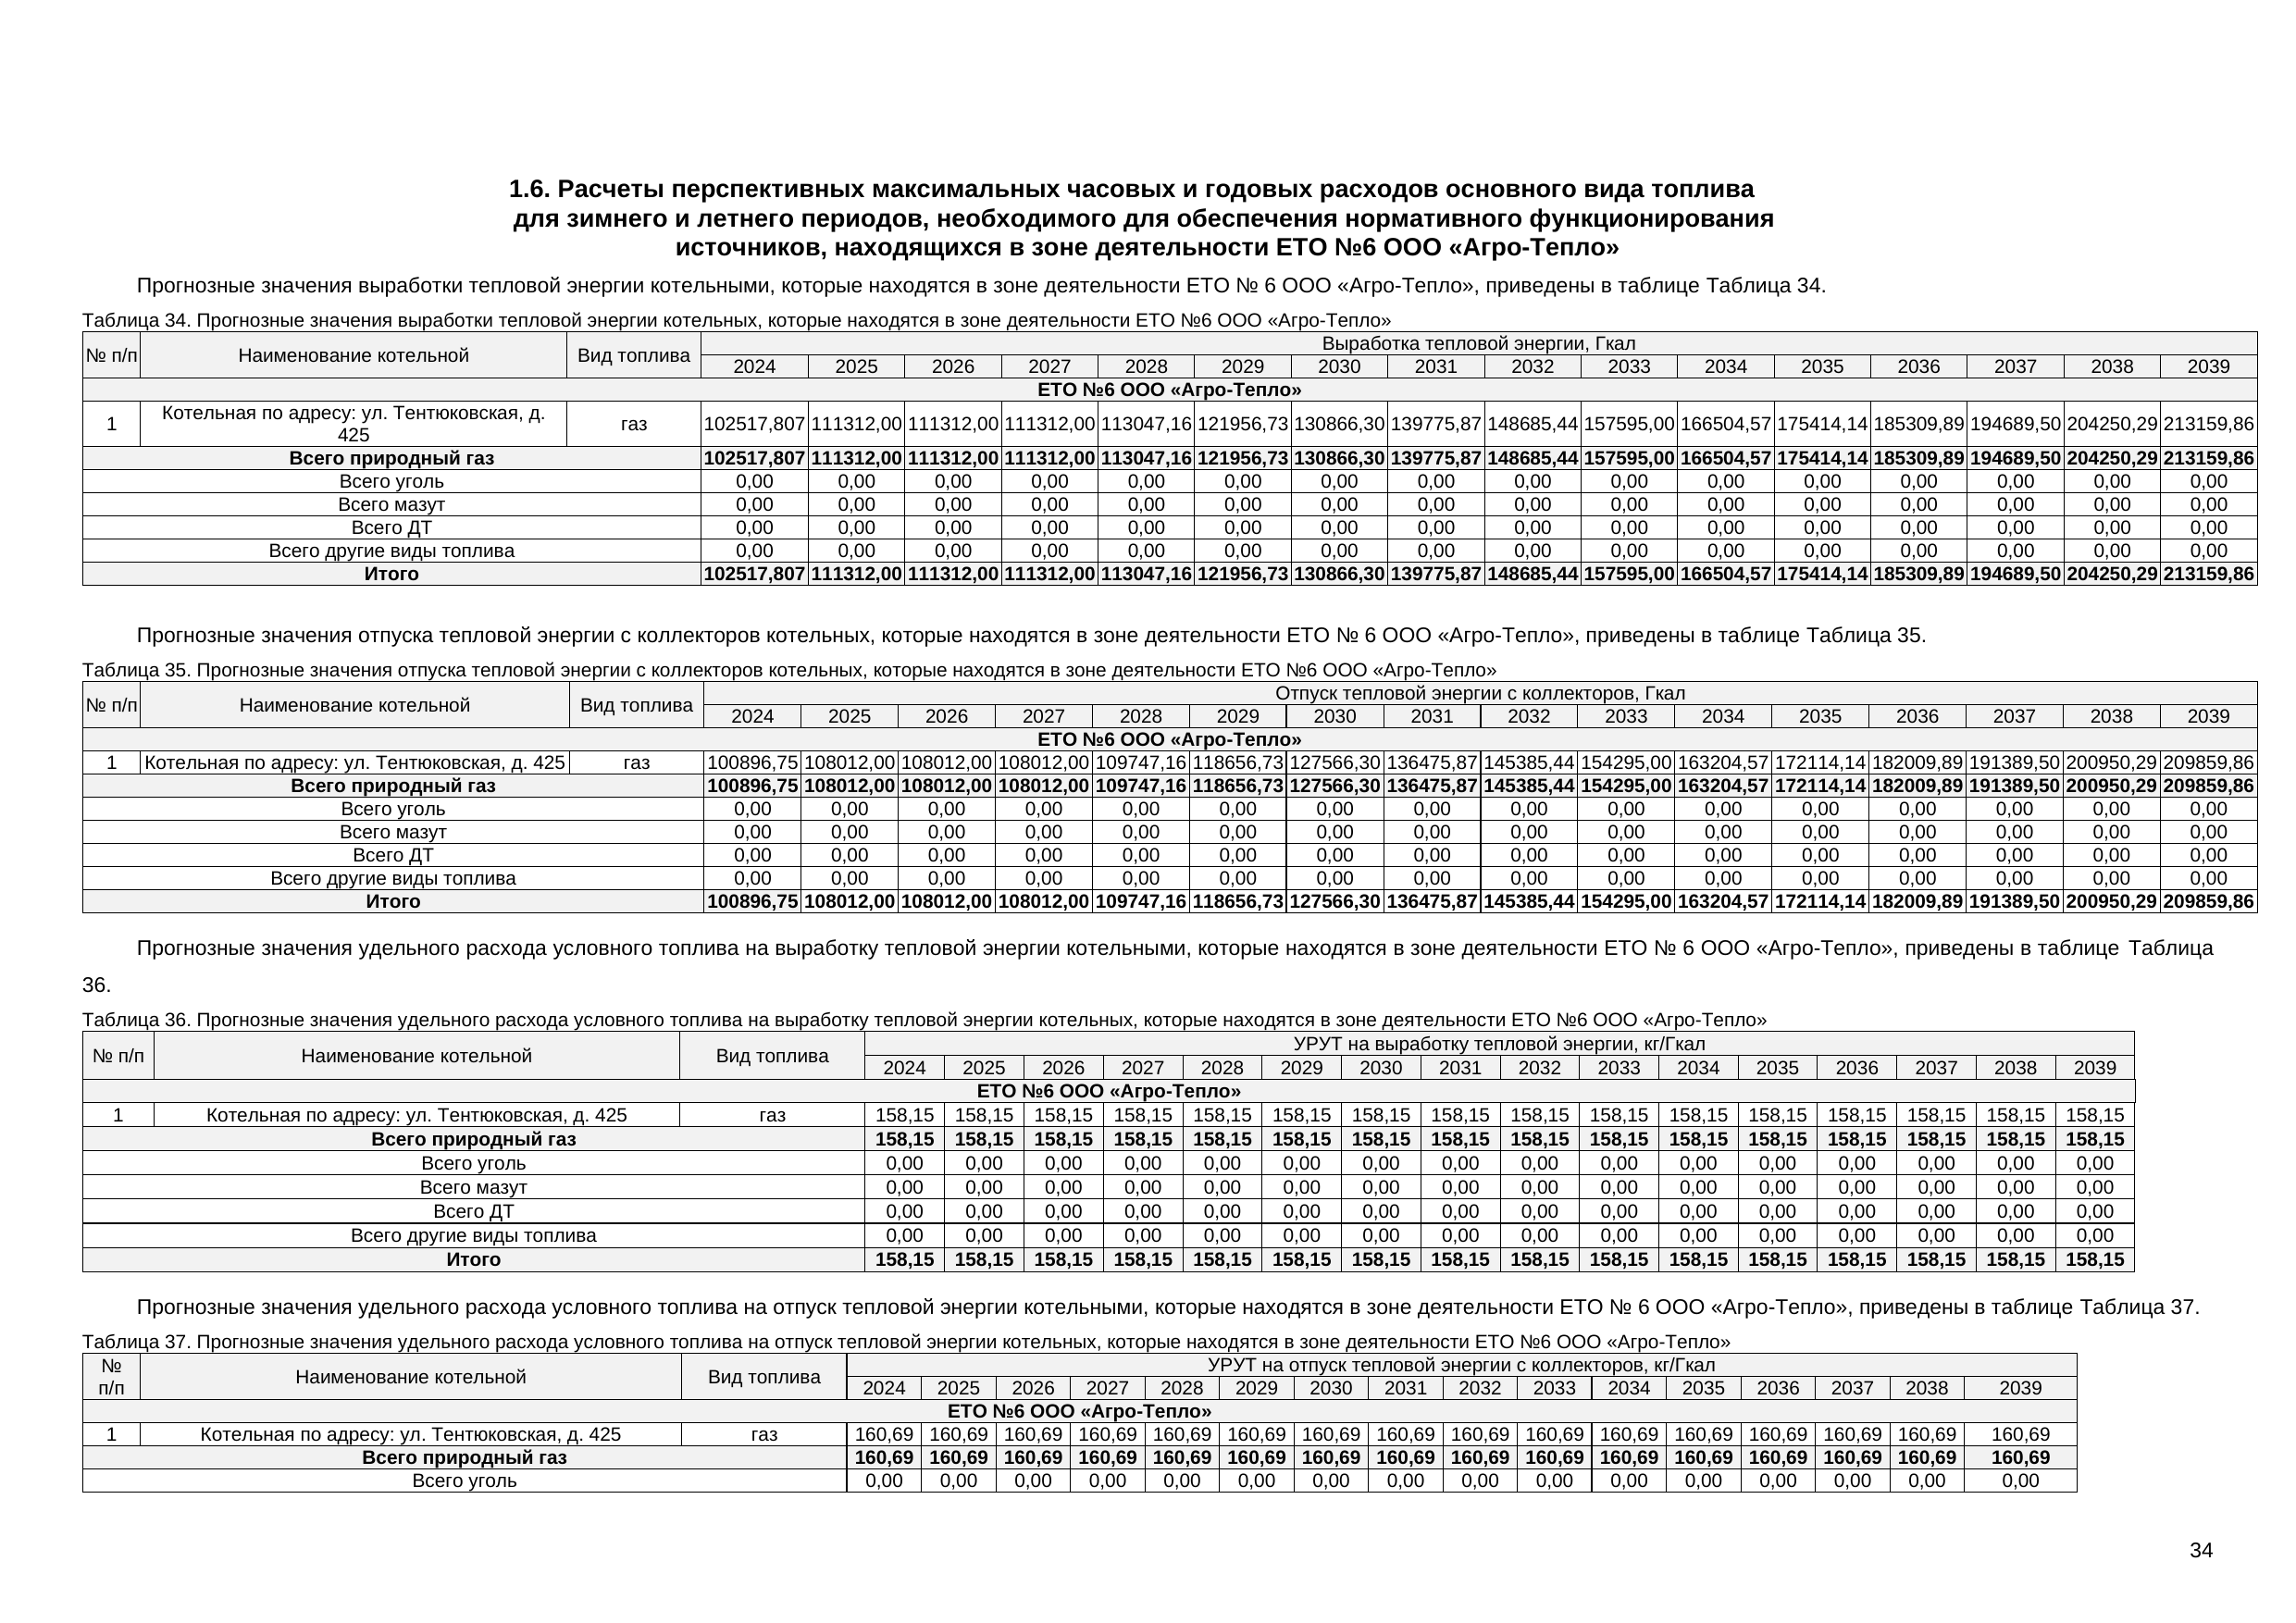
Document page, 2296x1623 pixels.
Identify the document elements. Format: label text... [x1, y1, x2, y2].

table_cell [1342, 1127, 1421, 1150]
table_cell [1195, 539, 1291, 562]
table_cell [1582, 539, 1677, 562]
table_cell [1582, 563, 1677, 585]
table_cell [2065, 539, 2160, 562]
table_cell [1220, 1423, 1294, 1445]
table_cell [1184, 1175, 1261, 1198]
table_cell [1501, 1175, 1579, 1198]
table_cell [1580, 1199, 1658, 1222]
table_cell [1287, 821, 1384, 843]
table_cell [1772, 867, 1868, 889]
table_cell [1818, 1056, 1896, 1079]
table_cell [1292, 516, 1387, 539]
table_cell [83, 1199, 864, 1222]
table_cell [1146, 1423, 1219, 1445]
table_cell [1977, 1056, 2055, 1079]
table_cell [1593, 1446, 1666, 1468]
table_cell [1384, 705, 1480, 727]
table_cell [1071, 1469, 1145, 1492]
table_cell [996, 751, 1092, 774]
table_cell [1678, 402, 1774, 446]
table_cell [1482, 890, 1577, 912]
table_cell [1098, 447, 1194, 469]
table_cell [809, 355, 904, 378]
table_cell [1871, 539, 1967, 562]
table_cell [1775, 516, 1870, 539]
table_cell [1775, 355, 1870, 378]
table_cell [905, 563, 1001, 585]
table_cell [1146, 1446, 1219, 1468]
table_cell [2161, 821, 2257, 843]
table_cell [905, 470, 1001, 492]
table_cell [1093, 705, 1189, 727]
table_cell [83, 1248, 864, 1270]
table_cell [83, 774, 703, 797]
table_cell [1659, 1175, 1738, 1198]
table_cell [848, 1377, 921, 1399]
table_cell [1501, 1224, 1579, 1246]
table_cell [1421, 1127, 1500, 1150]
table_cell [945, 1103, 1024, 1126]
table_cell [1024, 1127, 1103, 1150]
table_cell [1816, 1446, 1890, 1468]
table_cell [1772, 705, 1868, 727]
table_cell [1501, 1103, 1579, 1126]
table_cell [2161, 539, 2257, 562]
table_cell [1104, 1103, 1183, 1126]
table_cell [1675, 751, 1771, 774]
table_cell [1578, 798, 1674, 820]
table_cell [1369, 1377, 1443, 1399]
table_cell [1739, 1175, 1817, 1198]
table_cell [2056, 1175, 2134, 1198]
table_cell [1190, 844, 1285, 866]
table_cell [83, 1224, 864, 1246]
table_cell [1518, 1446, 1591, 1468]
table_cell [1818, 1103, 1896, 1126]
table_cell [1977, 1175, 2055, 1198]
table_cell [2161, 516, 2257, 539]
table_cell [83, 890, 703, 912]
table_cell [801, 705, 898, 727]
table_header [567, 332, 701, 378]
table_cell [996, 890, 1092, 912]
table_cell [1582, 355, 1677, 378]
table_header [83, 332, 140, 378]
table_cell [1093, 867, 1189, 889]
text Прогнозные значения выработки тепловой энергии котельными, которые находятся в зоне деятельности ЕТО № 6 ООО «Агро-Тепло», приведены в таблице Таблица 34. [82, 273, 2214, 297]
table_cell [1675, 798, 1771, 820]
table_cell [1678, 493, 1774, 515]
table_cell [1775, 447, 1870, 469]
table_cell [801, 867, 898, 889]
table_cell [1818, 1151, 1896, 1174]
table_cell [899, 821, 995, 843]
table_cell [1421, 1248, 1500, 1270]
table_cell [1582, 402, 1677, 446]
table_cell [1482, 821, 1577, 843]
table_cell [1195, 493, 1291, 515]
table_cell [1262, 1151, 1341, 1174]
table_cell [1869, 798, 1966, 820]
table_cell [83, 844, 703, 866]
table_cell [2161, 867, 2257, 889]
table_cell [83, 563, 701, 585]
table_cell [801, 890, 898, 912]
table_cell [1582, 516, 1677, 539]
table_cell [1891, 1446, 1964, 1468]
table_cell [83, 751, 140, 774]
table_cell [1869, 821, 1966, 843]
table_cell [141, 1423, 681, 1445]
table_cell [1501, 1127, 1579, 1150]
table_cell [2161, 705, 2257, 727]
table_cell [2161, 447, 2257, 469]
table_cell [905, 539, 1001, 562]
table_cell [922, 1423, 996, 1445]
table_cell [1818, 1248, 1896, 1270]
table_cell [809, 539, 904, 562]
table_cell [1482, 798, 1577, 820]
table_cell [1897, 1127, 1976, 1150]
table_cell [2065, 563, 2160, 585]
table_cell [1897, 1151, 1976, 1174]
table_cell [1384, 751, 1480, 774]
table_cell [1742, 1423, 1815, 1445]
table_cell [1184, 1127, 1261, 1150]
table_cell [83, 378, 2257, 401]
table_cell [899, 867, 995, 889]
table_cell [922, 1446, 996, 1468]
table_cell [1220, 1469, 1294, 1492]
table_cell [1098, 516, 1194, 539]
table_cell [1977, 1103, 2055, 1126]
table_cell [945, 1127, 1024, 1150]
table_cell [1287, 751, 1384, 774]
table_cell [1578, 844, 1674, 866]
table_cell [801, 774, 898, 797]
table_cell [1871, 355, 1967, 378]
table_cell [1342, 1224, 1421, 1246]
text Таблица 36. Прогнозные значения удельного расхода условного топлива на выработку тепловой энергии котельных, которые находятся в зоне деятельности ЕТО №6 ООО «Агро-Тепло» [82, 1009, 2214, 1031]
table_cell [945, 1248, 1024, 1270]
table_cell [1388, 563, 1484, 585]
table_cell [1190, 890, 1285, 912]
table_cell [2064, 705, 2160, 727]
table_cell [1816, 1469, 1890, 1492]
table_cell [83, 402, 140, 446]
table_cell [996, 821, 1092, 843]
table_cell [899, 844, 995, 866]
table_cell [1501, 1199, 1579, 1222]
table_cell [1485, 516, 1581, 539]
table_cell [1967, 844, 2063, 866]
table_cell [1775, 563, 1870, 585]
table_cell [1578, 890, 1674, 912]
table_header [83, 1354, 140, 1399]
text Прогнозные значения удельного расхода условного топлива на выработку тепловой энергии котельными, которые находятся в зоне деятельности ЕТО № 6 ООО «Агро-Тепло», приведены в таблице Таблица 36. [82, 935, 2214, 997]
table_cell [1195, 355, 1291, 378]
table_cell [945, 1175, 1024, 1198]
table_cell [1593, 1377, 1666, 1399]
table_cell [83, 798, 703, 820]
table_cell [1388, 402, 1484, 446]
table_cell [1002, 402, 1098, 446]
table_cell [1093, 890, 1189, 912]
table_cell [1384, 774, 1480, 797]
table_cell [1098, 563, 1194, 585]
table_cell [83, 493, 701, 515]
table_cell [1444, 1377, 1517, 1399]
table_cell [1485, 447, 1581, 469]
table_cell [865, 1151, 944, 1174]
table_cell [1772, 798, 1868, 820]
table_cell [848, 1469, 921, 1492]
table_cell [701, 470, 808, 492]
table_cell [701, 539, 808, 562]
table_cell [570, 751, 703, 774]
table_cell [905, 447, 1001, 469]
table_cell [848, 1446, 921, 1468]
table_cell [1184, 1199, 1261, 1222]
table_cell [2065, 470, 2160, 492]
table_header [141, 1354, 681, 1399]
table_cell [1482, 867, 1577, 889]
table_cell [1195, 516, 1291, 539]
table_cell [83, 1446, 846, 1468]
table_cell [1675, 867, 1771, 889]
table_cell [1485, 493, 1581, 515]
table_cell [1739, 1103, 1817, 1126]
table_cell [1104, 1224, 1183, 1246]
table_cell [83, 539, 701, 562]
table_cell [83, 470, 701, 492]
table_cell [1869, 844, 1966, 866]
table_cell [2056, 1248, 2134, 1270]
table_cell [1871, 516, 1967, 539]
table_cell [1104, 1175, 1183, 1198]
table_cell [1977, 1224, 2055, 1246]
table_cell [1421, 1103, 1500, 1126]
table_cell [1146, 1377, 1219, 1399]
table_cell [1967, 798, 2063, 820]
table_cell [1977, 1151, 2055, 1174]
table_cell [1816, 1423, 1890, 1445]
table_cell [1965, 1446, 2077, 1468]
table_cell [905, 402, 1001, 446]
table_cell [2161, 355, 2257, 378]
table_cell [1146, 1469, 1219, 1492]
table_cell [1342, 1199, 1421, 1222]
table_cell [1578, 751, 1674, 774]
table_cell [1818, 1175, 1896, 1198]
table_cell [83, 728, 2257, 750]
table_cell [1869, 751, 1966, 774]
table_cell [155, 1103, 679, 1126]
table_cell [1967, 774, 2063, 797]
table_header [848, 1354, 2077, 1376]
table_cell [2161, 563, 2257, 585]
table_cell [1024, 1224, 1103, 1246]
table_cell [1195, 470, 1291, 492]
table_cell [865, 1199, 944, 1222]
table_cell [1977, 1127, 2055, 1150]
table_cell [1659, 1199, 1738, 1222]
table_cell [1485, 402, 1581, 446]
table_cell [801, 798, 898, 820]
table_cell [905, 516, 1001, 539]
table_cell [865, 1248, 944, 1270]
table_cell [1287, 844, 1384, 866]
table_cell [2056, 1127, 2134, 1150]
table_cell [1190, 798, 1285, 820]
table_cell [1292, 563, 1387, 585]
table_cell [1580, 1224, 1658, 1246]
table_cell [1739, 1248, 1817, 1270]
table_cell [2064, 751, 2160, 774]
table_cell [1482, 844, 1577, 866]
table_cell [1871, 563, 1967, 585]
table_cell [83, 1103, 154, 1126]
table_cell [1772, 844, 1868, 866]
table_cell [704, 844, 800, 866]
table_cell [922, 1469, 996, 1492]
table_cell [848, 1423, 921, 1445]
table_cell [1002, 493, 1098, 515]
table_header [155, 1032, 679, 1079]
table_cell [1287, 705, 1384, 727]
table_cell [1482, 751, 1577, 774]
text Таблица 37. Прогнозные значения удельного расхода условного топлива на отпуск тепловой энергии котельных, которые находятся в зоне деятельности ЕТО №6 ООО «Агро-Тепло» [82, 1331, 2214, 1353]
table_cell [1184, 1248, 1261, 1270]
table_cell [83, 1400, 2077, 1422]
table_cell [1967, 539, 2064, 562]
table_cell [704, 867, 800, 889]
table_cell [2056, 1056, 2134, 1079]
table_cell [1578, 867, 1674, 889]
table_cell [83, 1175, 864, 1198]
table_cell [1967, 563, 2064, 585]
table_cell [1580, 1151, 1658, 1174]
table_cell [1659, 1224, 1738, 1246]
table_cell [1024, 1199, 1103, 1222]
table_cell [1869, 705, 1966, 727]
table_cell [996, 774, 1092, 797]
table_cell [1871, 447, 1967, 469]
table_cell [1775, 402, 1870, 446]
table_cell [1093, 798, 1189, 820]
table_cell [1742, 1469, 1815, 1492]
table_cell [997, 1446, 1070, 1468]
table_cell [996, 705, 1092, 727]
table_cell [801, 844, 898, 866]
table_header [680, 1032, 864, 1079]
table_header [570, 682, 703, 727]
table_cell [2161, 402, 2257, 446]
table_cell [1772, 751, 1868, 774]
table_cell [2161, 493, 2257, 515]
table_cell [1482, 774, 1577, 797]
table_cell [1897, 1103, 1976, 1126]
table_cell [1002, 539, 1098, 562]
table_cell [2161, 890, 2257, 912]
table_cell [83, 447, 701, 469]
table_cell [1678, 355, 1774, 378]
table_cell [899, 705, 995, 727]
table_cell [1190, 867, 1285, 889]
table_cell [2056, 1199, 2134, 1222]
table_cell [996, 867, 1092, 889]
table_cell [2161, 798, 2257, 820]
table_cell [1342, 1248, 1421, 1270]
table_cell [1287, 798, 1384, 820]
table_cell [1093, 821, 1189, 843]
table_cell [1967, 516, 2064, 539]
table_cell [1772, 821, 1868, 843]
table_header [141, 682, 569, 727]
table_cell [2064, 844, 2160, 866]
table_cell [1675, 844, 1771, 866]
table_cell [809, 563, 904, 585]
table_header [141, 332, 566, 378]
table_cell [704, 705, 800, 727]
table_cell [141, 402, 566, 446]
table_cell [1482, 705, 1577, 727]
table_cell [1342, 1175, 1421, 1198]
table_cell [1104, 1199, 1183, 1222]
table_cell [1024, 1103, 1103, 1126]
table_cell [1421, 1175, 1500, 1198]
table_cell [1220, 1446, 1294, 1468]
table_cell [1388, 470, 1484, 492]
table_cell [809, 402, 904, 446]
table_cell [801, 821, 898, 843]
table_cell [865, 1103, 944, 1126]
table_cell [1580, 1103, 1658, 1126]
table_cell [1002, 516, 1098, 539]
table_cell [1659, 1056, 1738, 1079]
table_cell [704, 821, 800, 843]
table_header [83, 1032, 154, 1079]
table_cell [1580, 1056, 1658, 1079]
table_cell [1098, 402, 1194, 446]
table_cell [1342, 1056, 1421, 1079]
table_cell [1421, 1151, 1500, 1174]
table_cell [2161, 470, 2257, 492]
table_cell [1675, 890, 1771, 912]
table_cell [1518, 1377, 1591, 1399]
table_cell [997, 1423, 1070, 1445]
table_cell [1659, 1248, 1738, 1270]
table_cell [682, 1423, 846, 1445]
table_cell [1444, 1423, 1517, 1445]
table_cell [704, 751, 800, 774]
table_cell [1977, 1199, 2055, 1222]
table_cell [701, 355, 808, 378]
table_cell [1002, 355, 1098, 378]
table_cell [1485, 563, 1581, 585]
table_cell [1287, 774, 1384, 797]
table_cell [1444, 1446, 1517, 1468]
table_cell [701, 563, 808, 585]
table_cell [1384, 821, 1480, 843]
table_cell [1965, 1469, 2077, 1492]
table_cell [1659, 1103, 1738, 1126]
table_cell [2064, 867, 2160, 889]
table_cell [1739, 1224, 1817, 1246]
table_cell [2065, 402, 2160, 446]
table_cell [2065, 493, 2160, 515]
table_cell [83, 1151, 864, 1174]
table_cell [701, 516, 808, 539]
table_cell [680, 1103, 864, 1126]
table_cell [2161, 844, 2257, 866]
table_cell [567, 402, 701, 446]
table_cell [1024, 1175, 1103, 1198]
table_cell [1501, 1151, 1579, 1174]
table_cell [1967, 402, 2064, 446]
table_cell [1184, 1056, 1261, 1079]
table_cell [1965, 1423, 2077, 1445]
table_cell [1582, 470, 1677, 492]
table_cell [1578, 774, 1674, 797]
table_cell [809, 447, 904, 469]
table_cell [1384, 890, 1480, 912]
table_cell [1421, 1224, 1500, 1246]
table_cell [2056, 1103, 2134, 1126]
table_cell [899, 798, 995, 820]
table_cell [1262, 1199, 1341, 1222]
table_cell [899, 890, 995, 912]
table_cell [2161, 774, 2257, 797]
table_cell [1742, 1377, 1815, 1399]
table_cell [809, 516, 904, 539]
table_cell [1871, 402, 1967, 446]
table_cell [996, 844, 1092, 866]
text Прогнозные значения отпуска тепловой энергии с коллекторов котельных, которые находятся в зоне деятельности ЕТО № 6 ООО «Агро-Тепло», приведены в таблице Таблица 35. [82, 623, 2214, 647]
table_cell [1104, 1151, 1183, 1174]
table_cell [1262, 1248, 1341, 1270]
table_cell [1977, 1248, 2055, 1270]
text Прогнозные значения удельного расхода условного топлива на отпуск тепловой энергии котельными, которые находятся в зоне деятельности ЕТО № 6 ООО «Агро-Тепло», приведены в таблице Таблица 37. [82, 1294, 2214, 1319]
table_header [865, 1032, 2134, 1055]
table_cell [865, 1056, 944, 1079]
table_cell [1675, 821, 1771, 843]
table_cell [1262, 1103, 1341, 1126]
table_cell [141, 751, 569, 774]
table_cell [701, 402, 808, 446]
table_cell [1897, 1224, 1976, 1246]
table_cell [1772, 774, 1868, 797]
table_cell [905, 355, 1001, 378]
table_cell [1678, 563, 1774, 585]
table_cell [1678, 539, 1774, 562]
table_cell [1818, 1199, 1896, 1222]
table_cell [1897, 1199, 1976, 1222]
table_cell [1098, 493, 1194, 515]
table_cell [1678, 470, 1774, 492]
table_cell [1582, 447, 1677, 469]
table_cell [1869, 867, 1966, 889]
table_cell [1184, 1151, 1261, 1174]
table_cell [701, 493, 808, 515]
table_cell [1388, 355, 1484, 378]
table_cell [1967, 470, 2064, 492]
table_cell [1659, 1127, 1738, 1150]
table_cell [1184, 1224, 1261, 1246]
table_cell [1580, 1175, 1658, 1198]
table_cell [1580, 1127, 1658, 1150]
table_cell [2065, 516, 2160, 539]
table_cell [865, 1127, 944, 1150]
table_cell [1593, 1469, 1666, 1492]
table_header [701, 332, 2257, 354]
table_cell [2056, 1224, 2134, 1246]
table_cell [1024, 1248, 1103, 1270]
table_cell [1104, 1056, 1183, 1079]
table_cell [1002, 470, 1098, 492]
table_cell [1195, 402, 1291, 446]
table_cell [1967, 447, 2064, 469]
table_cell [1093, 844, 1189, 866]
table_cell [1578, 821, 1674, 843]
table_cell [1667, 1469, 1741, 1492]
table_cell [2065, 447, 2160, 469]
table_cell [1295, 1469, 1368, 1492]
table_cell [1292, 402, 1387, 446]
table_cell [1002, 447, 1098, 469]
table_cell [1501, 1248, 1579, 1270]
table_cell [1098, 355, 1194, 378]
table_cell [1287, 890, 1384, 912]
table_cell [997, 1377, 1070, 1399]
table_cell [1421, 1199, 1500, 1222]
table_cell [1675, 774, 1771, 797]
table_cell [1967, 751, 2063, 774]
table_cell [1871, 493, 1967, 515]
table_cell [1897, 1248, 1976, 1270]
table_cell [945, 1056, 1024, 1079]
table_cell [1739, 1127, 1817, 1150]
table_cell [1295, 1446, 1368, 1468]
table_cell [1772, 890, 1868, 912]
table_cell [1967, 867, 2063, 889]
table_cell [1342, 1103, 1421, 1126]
text Таблица 34. Прогнозные значения выработки тепловой энергии котельных, которые находятся в зоне деятельности ЕТО №6 ООО «Агро-Тепло» [82, 309, 2214, 331]
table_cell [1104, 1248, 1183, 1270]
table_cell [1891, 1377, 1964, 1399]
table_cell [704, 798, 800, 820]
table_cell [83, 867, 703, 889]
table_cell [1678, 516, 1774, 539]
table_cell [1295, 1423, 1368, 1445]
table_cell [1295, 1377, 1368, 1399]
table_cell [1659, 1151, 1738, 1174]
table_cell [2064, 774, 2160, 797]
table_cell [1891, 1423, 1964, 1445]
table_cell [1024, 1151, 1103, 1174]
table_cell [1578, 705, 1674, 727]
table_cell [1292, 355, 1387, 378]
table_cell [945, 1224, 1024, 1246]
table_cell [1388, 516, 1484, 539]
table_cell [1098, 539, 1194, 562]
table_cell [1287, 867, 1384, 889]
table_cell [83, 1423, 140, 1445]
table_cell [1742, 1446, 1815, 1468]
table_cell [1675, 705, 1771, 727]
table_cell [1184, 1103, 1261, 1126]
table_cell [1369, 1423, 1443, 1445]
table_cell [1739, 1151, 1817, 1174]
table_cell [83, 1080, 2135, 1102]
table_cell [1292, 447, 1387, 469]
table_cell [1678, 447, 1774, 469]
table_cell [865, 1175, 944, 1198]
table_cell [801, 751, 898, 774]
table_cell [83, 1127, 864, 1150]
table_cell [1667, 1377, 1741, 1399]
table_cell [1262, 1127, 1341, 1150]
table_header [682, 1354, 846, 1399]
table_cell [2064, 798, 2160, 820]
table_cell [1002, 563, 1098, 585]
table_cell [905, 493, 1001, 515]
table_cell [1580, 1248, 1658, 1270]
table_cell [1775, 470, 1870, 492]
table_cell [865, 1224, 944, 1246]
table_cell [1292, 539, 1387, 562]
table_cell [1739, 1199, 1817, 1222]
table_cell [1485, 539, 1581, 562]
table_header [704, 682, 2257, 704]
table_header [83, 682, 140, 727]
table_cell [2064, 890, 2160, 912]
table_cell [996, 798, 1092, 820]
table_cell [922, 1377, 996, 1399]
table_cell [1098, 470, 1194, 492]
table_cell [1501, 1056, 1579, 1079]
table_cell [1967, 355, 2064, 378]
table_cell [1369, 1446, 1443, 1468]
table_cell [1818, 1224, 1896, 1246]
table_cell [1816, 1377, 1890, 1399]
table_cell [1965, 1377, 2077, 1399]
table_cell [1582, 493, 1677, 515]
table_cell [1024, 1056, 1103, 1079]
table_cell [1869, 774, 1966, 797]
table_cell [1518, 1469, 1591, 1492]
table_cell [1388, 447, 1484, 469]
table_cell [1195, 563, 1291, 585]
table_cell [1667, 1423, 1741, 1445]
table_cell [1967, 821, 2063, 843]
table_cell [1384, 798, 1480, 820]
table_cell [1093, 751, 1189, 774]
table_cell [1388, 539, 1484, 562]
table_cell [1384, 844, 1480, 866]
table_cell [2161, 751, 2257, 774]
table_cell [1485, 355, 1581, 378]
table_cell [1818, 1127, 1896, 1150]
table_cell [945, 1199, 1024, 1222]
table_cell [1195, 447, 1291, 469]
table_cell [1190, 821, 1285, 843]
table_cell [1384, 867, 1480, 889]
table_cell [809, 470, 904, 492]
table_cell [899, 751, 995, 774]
subtitle Расчеты перспективных максимальных часовых и годовых расходов основного вида топлива для зимнего и летнего периодов, необходимого для обеспечения нормативного функционирования источников, находящихся в зоне деятельности ЕТО №6 ООО «Агро-Тепло» [82, 174, 2214, 261]
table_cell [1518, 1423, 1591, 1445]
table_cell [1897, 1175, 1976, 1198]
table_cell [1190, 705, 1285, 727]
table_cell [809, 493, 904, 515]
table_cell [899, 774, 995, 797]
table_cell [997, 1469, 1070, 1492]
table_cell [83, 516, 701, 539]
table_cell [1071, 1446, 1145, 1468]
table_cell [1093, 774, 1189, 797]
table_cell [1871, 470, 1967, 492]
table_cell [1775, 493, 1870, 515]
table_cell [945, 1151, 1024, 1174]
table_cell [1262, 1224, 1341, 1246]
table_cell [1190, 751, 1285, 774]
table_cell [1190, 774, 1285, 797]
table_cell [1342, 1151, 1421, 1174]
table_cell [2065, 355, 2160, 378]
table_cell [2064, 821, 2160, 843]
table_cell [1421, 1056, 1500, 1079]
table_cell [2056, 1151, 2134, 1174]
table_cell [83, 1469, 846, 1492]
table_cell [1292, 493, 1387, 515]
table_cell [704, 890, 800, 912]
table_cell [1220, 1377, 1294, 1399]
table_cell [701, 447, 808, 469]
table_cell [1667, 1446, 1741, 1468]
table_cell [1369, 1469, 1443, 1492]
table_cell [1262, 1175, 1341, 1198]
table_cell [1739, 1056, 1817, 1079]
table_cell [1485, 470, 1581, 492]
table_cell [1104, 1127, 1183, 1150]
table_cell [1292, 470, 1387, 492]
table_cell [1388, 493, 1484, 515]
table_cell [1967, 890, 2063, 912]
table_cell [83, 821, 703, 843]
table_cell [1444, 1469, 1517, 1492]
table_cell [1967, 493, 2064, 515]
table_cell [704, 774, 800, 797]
text Таблица 35. Прогнозные значения отпуска тепловой энергии с коллекторов котельных, которые находятся в зоне деятельности ЕТО №6 ООО «Агро-Тепло» [82, 659, 2214, 681]
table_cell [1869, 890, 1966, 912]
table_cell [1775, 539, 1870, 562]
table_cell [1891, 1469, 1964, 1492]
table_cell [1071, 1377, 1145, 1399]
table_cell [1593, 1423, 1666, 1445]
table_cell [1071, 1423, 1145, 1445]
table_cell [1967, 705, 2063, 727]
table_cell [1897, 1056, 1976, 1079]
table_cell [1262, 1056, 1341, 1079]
